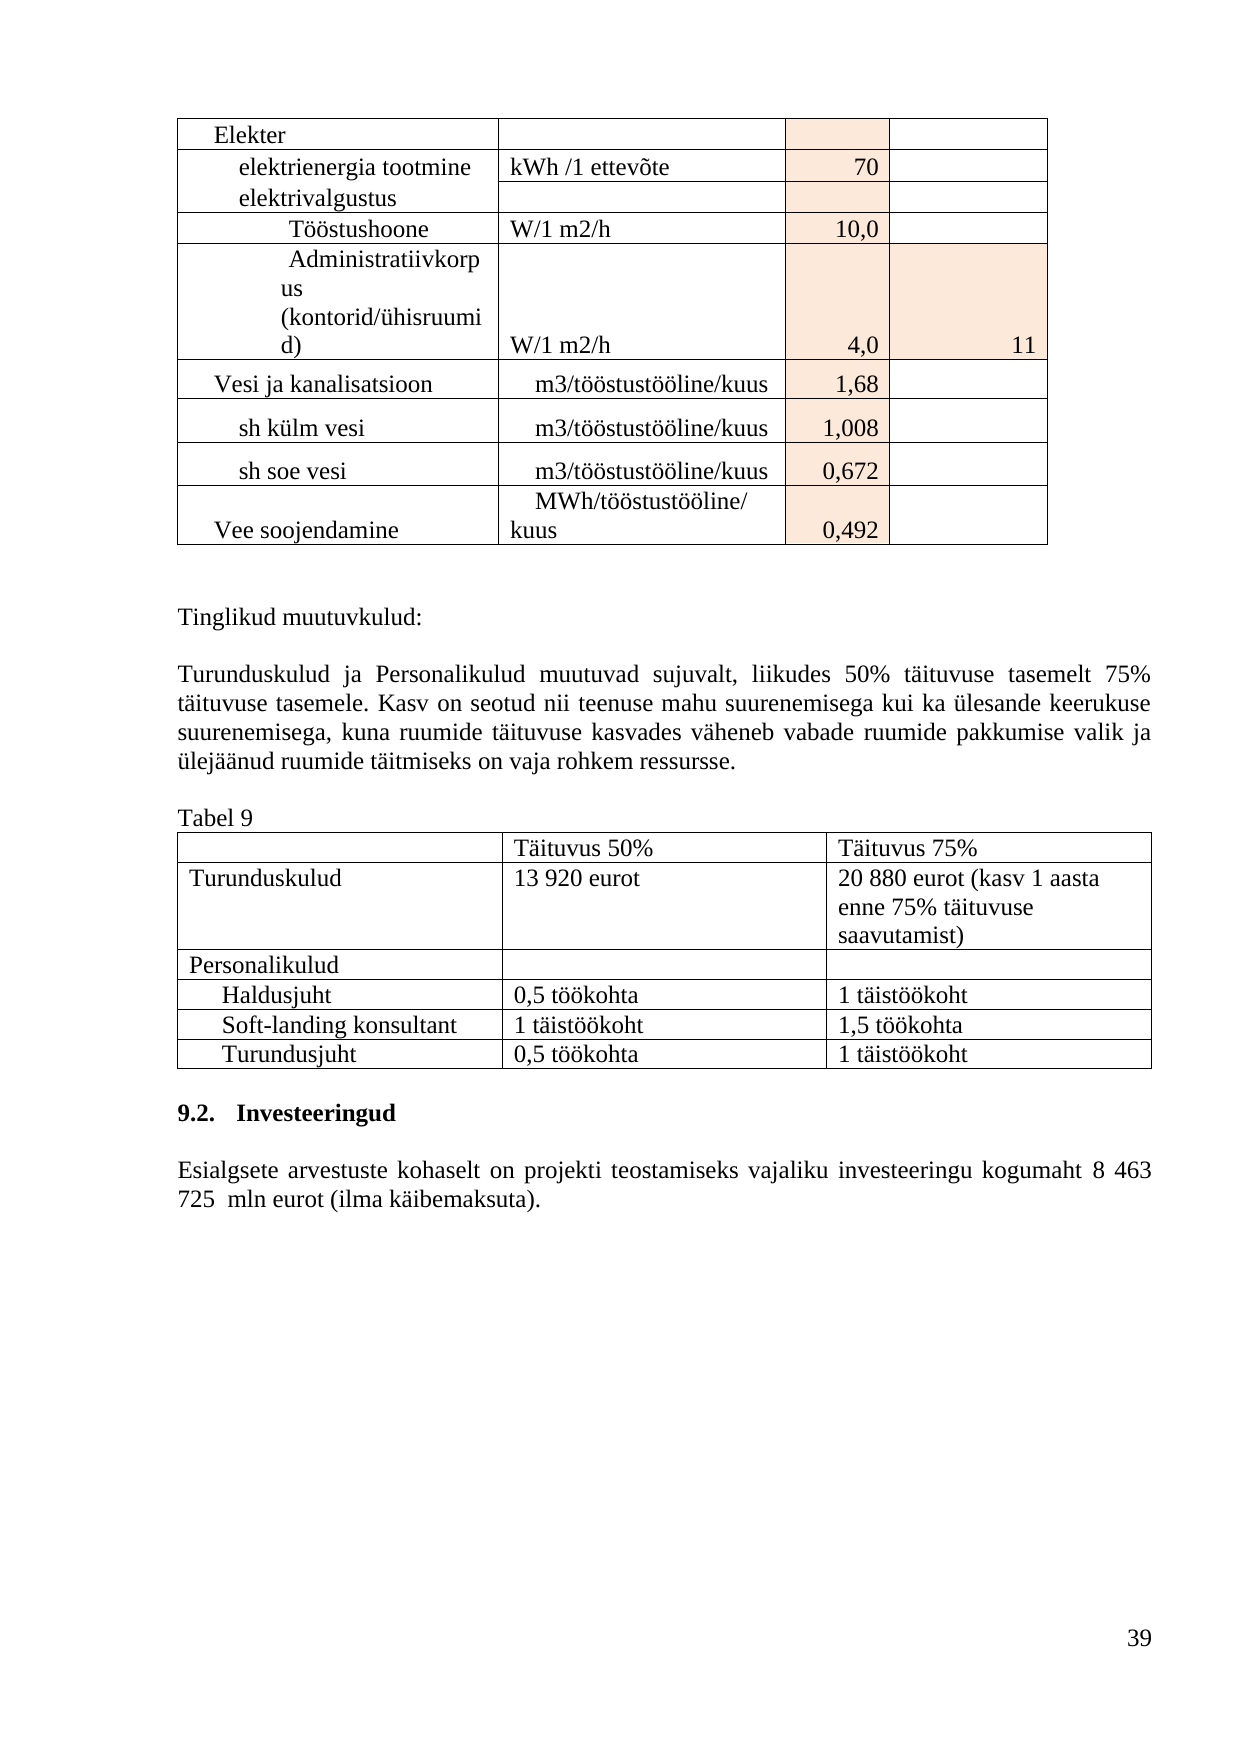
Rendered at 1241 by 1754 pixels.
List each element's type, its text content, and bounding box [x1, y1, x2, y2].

table_cell Turunduskulud [178, 863, 502, 949]
table_cell 1,68 [786, 360, 889, 398]
table_cell Administratiivkorpus (kontorid/ühisruumid) [178, 244, 498, 359]
table_cell elektrivalgustus [178, 181, 498, 212]
table_cell 1,008 [786, 399, 889, 442]
table_cell W/1 m2/h [499, 244, 785, 359]
table_cell 1,5 töökohta [827, 1010, 1151, 1038]
table_cell 0,5 töökohta [503, 980, 826, 1009]
table_cell Vee soojendamine [178, 486, 498, 543]
table_cell MWh/tööstustööline/kuus [499, 486, 785, 543]
table_cell elektrienergia tootmine [178, 150, 498, 181]
subtitle Investeeringud [177, 1098, 1152, 1127]
table_cell 13 920 eurot [503, 863, 826, 949]
table_cell Tööstushoone [178, 213, 498, 243]
table_cell [890, 486, 1047, 543]
table_header [178, 833, 502, 862]
text Esialgsete arvestuste kohaselt on projekti teostamiseks vajaliku investeeringu kogumaht 8 463 725 mln eurot (ilma käibemaksuta). [177, 1156, 1152, 1213]
table_cell 70 [786, 150, 889, 181]
table_cell 0,5 töökohta [503, 1040, 826, 1068]
table_cell [827, 950, 1151, 979]
table_header Täituvus 50% [503, 833, 826, 862]
table_cell Vesi ja kanalisatsioon [178, 360, 498, 398]
text Tinglikud muutuvkulud: [177, 602, 1152, 631]
text Tabel 9 [177, 803, 1152, 832]
table_cell Soft-landing konsultant [178, 1010, 502, 1038]
table_cell m3/tööstustööline/kuus [499, 443, 785, 485]
table_cell [503, 950, 826, 979]
table_cell [890, 213, 1047, 243]
table_cell [890, 150, 1047, 181]
table_header Täituvus 75% [827, 833, 1151, 862]
table_cell Elekter [178, 119, 498, 149]
table_cell [890, 360, 1047, 398]
table_cell sh külm vesi [178, 399, 498, 442]
table_cell [890, 443, 1047, 485]
table_cell m3/tööstustööline/kuus [499, 360, 785, 398]
table_cell [499, 119, 785, 149]
table_cell Haldusjuht [178, 980, 502, 1009]
table_cell Personalikulud [178, 950, 502, 979]
table_cell Turundusjuht [178, 1040, 502, 1068]
table_cell 0,672 [786, 443, 889, 485]
table_cell [890, 182, 1047, 212]
table_cell [786, 119, 889, 149]
table_cell 10,0 [786, 213, 889, 243]
table_cell 1 täistöökoht [827, 980, 1151, 1009]
table_cell W/1 m2/h [499, 213, 785, 243]
table_cell 4,0 [786, 244, 889, 359]
table_cell 1 täistöökoht [827, 1040, 1151, 1068]
table_cell [786, 182, 889, 212]
table_cell 11 [890, 244, 1047, 359]
table_cell 0,492 [786, 486, 889, 543]
table_cell m3/tööstustööline/kuus [499, 399, 785, 442]
table_cell 20 880 eurot (kasv 1 aasta enne 75% täituvuse saavutamist) [827, 863, 1151, 949]
table_cell kWh /1 ettevõte [499, 150, 785, 181]
text Turunduskulud ja Personalikulud muutuvad sujuvalt, liikudes 50% täituvuse tasemelt 75% täituvuse tasemele. Kasv on seotud nii teenuse mahu suurenemisega kui ka ülesande keerukuse suurenemisega, kuna ruumide täituvuse kasvades väheneb vabade ruumide pakkumise valik ja ülejäänud ruumide täitmiseks on vaja rohkem ressursse. [177, 659, 1152, 774]
table_cell sh soe vesi [178, 443, 498, 485]
table_cell [890, 399, 1047, 442]
table_cell 1 täistöökoht [503, 1010, 826, 1038]
table_cell [499, 182, 785, 212]
table_cell [890, 119, 1047, 149]
